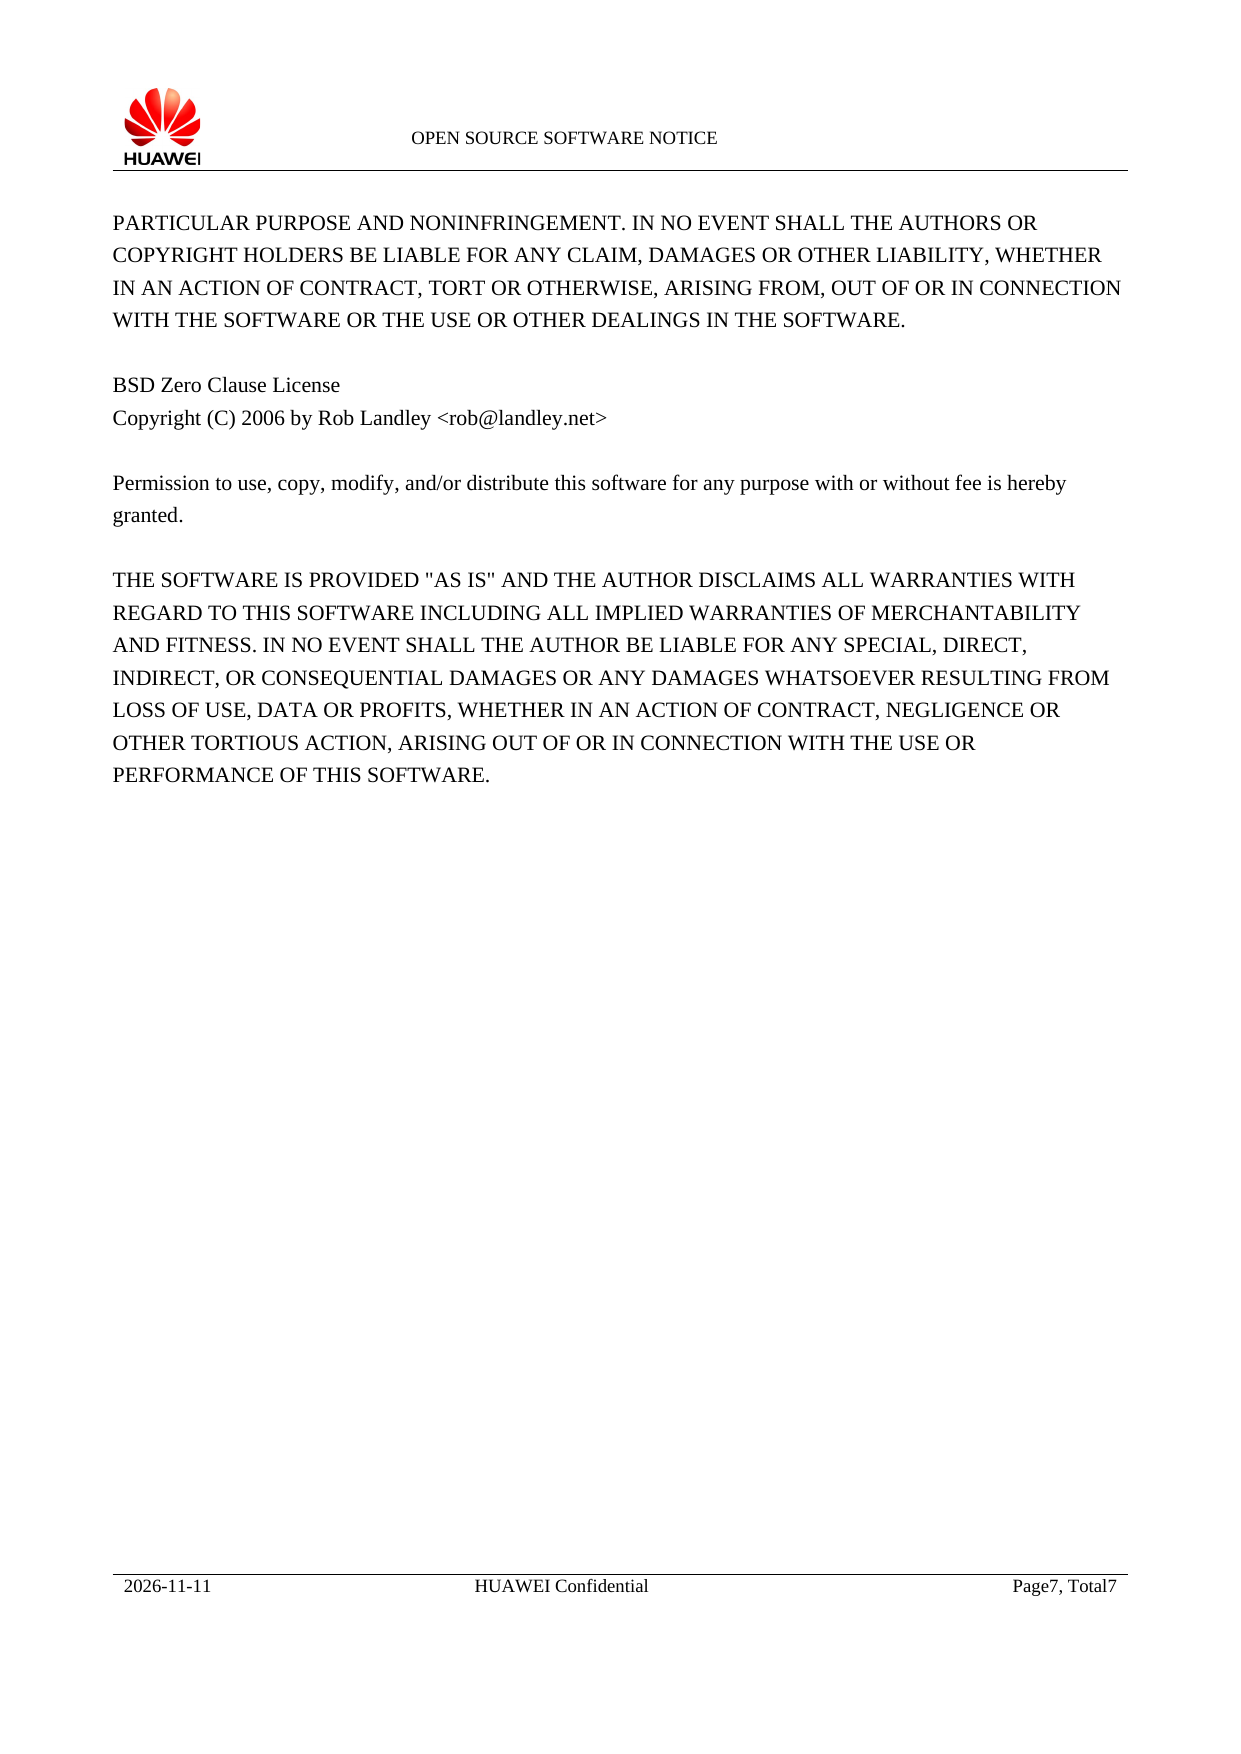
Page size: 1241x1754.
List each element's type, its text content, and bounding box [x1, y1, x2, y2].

picture [124, 88, 201, 165]
